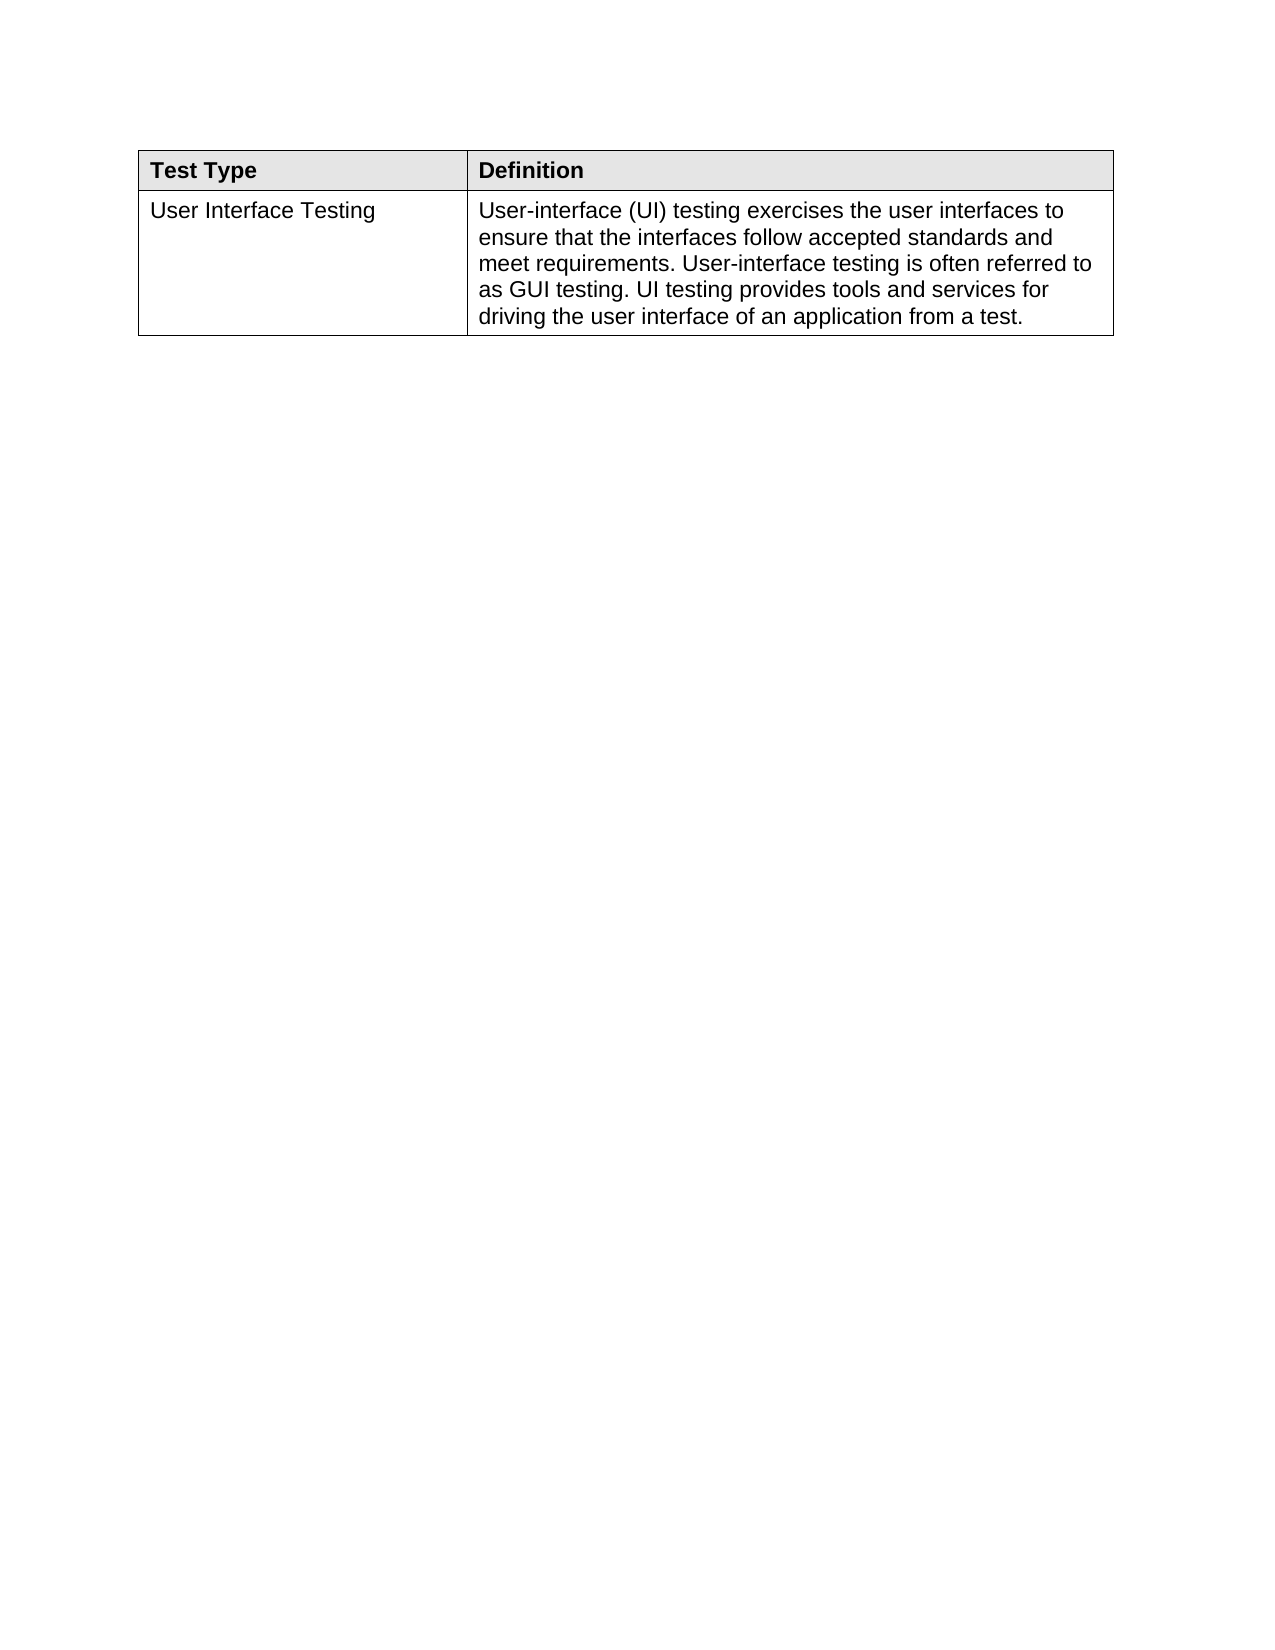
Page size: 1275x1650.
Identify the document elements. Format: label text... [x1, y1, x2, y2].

table_header Test Type [139, 151, 467, 190]
table_header Definition [468, 151, 1113, 190]
table_cell User-interface (UI) testing exercises the user interfaces to ensure that the interfaces follow accepted standards and meet requirements. User-interface testing is often referred to as GUI testing. UI testing provides tools and services for driving the user interface of an application from a test. [468, 191, 1113, 335]
table_cell User Interface Testing [139, 191, 467, 335]
